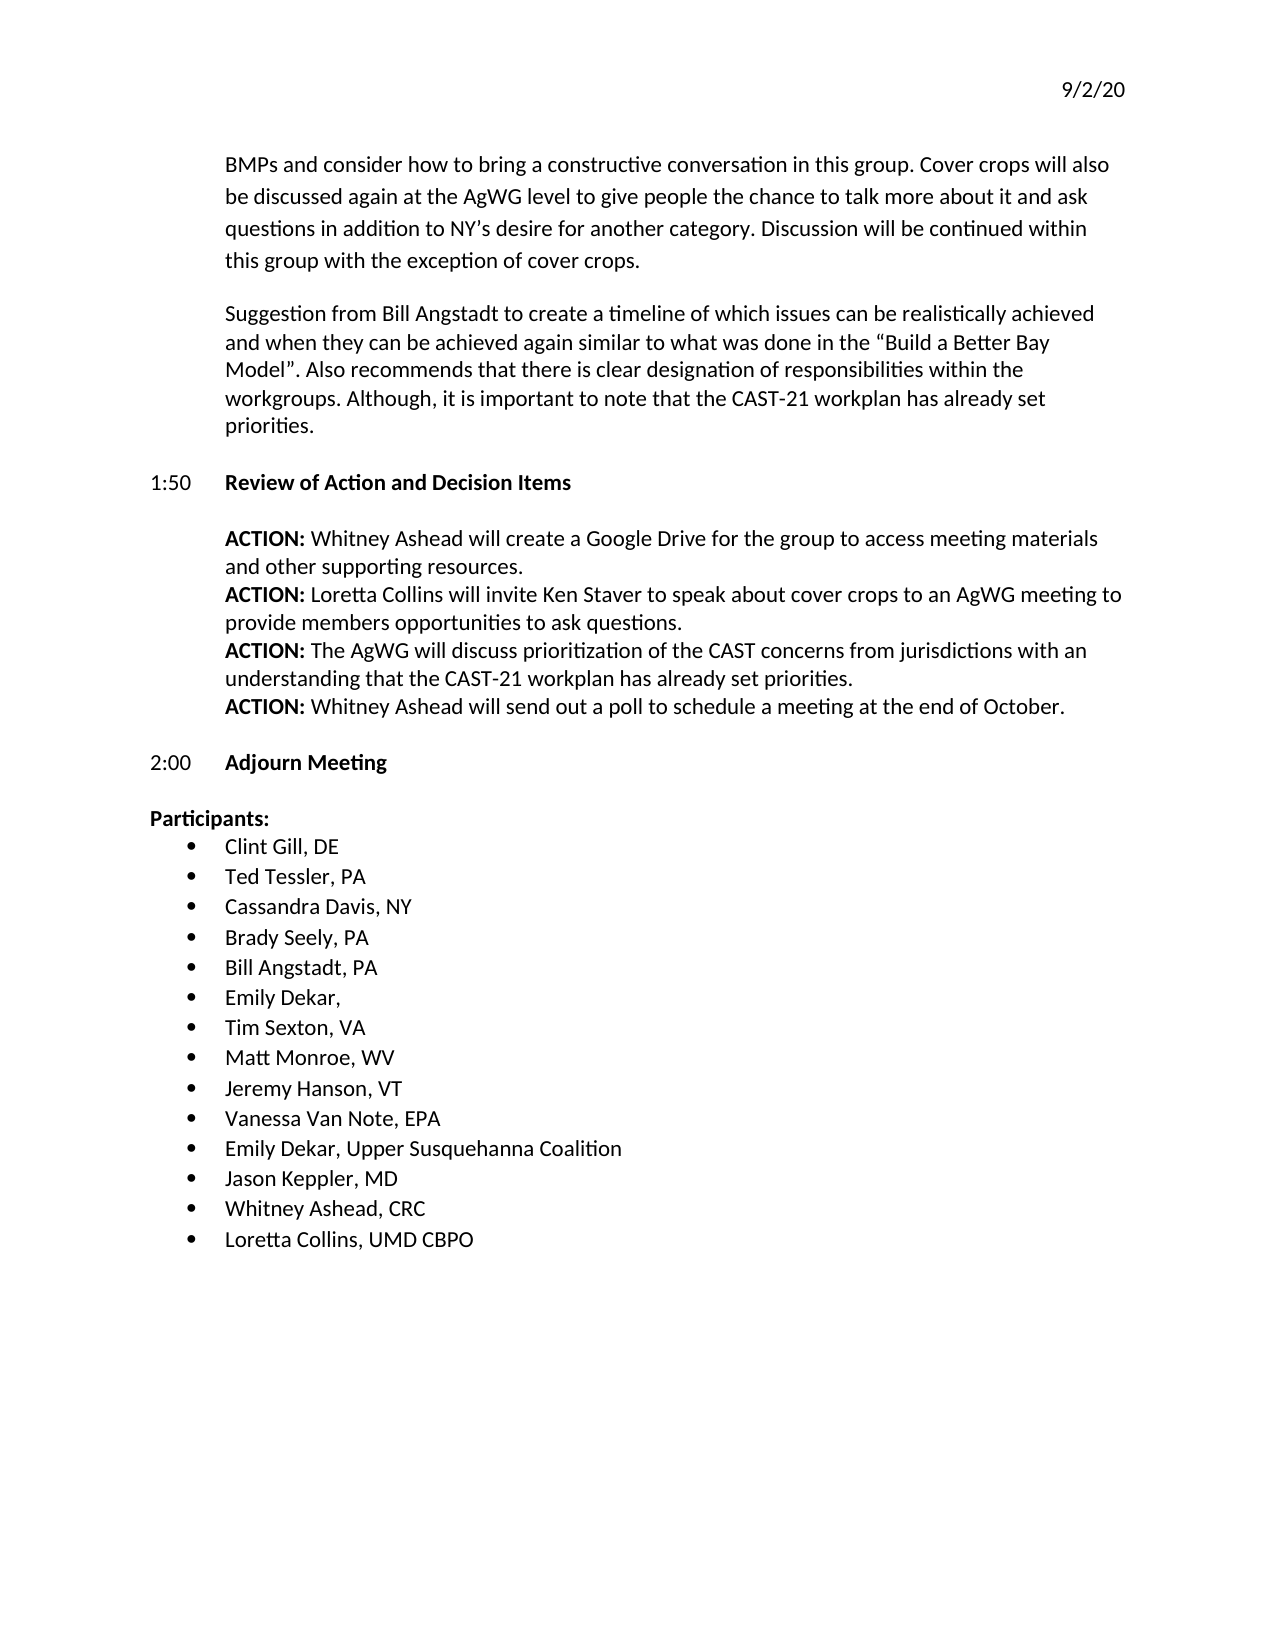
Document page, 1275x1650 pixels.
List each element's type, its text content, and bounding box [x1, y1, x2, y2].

list Emily Dekar, Upper Susquehanna Coalition [187, 1134, 1125, 1162]
list Jason Keppler, MD [187, 1164, 1125, 1192]
list Vanessa Van Note, EPA [187, 1104, 1125, 1132]
list Ted Tessler, PA [187, 862, 1125, 890]
list Emily Dekar, [187, 983, 1125, 1011]
text Suggestion from Bill Angstadt to create a timeline of which issues can be realistically achieved and when they can be achieved again similar to what was done in the “Build a Better Bay Model”. Also recommends that there is clear designation of responsibilities within the workgroups. Although, it is important to note that the CAST-21 workplan has already set priorities. [225, 299, 1125, 440]
text ACTION: Loretta Collins will invite Ken Staver to speak about cover crops to an AgWG meeting to provide members opportunities to ask questions. [225, 580, 1125, 636]
list Matt Monroe, WV [187, 1043, 1125, 1071]
list Whitney Ashead, CRC [187, 1194, 1125, 1222]
text 2:00 Adjourn Meeting [150, 748, 1125, 776]
text ACTION: The AgWG will discuss prioritization of the CAST concerns from jurisdictions with an understanding that the CAST-21 workplan has already set priorities. [225, 636, 1125, 692]
list Tim Sexton, VA [187, 1013, 1125, 1041]
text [225, 150, 1125, 274]
text ACTION: Whitney Ashead will send out a poll to schedule a meeting at the end of October. [225, 692, 1125, 720]
text ACTION: Whitney Ashead will create a Google Drive for the group to access meeting materials and other supporting resources. [225, 524, 1125, 580]
list Brady Seely, PA [187, 923, 1125, 951]
text Participants: [150, 804, 1125, 832]
list Bill Angstadt, PA [187, 953, 1125, 981]
list Cassandra Davis, NY [187, 892, 1125, 920]
list Loretta Collins, UMD CBPO [187, 1225, 1125, 1253]
text 1:50 Review of Action and Decision Items [150, 468, 1125, 496]
list Jeremy Hanson, VT [187, 1074, 1125, 1102]
list Clint Gill, DE [187, 832, 1125, 860]
